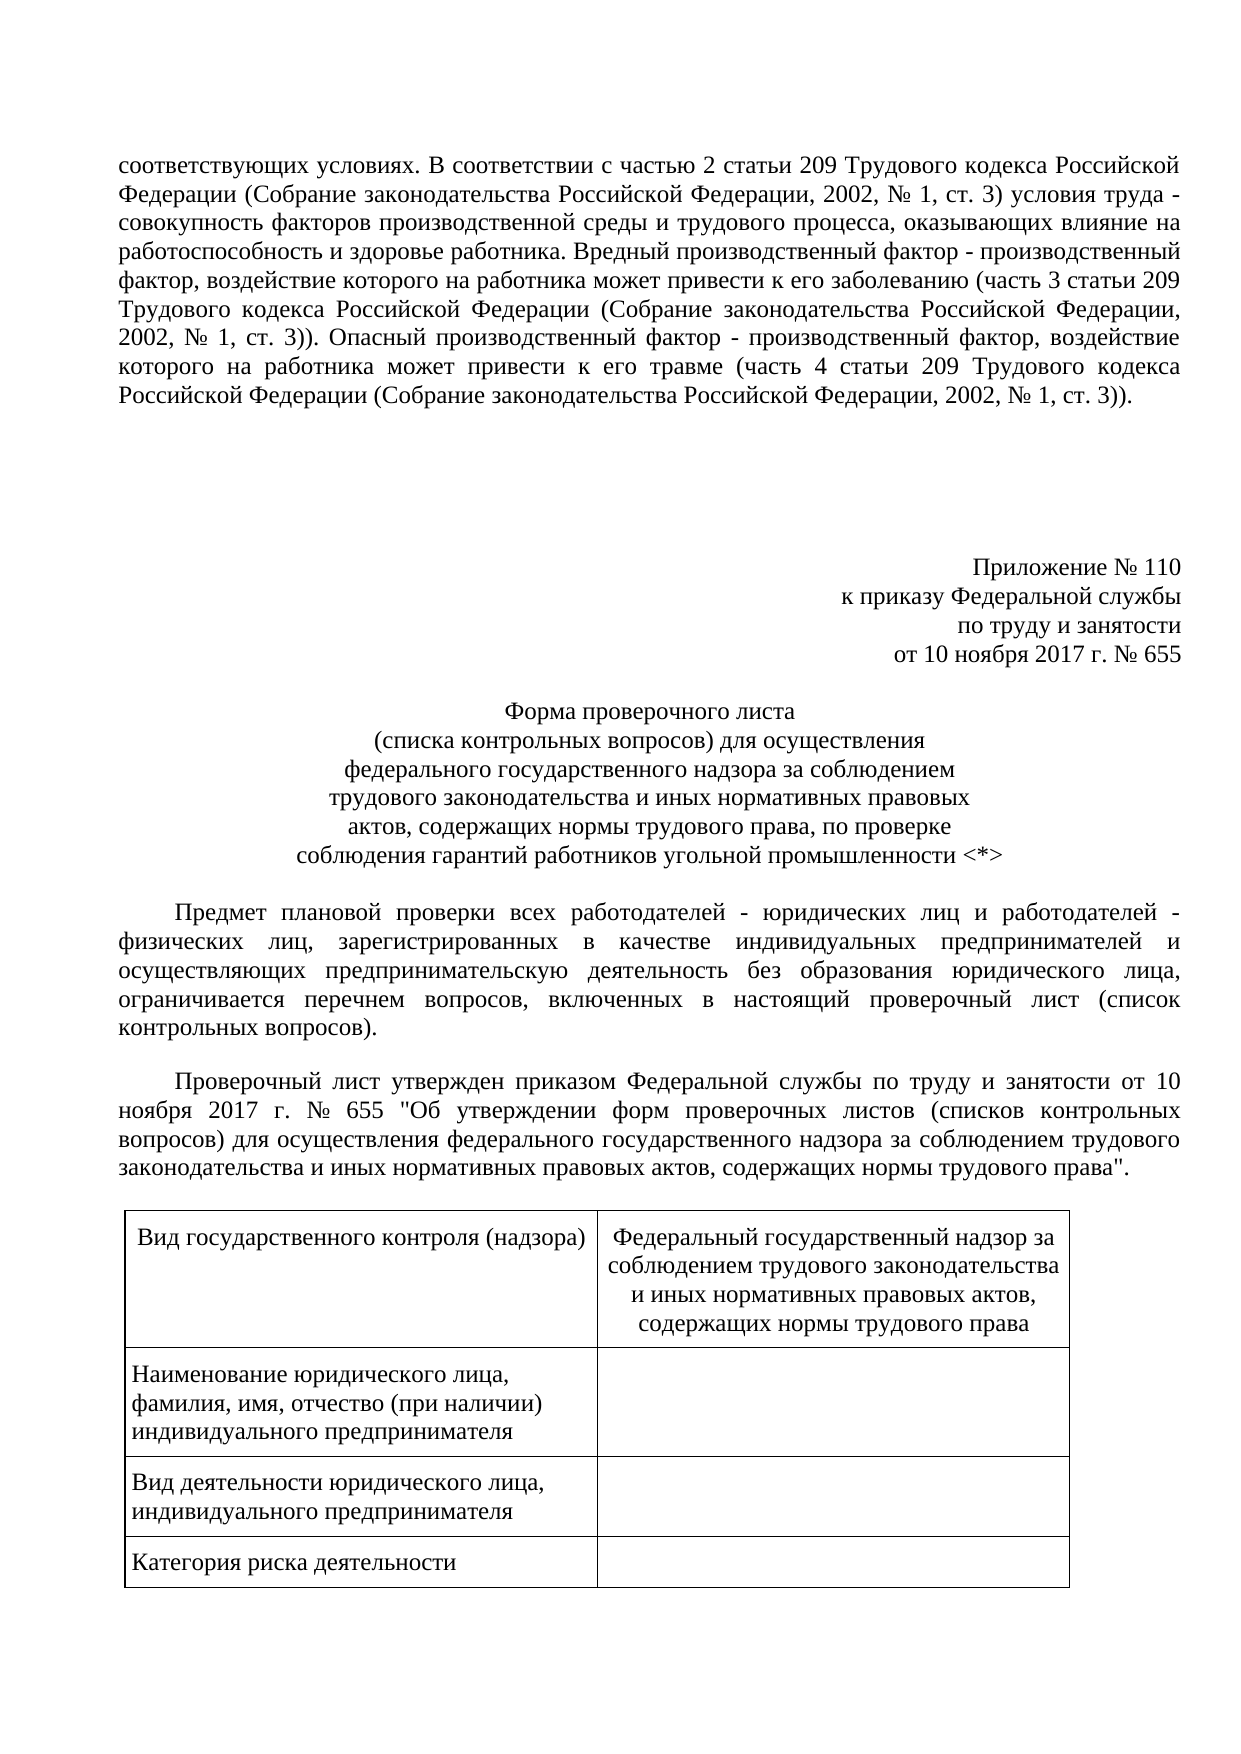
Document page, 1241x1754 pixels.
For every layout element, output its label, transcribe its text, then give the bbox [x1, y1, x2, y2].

text Форма проверочного листа [118, 696, 1181, 725]
text Предмет плановой проверки всех работодателей - юридических лиц и работодателей - физических лиц, зарегистрированных в качестве индивидуальных предпринимателей и осуществляющих предпринимательскую деятельность без образования юридического лица, ограничивается перечнем вопросов, включенных в настоящий проверочный лист (список контрольных вопросов). [118, 897, 1181, 1041]
table_cell Наименование юридического лица, фамилия, имя, отчество (при наличии) индивидуального предпринимателя [126, 1348, 597, 1456]
text актов, содержащих нормы трудового права, по проверке [118, 811, 1181, 840]
text от 10 ноября 2017 г. № 655 [118, 639, 1181, 667]
text по труду и занятости [118, 610, 1181, 639]
table_cell [598, 1348, 1069, 1456]
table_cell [126, 1537, 597, 1587]
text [118, 150, 1181, 409]
text Приложение № 110 [118, 552, 1181, 581]
table_cell Вид деятельности юридического лица, индивидуального предпринимателя [126, 1457, 597, 1536]
table_cell [598, 1457, 1069, 1536]
text соблюдения гарантий работников угольной промышленности <*> [118, 840, 1181, 869]
table_header Вид государственного контроля (надзора) [126, 1211, 597, 1347]
table_cell [598, 1537, 1069, 1587]
text к приказу Федеральной службы [118, 581, 1181, 610]
text Проверочный лист утвержден приказом Федеральной службы по труду и занятости от 10 ноября 2017 г. № 655 "Об утверждении форм проверочных листов (списков контрольных вопросов) для осуществления федерального государственного надзора за соблюдением трудового законодательства и иных нормативных правовых актов, содержащих нормы трудового права". [118, 1066, 1181, 1181]
text федерального государственного надзора за соблюдением [118, 754, 1181, 782]
text (списка контрольных вопросов) для осуществления [118, 725, 1181, 754]
text трудового законодательства и иных нормативных правовых [118, 782, 1181, 811]
table_header Федеральный государственный надзор за соблюдением трудового законодательства и иных нормативных правовых актов, содержащих нормы трудового права [598, 1211, 1069, 1347]
